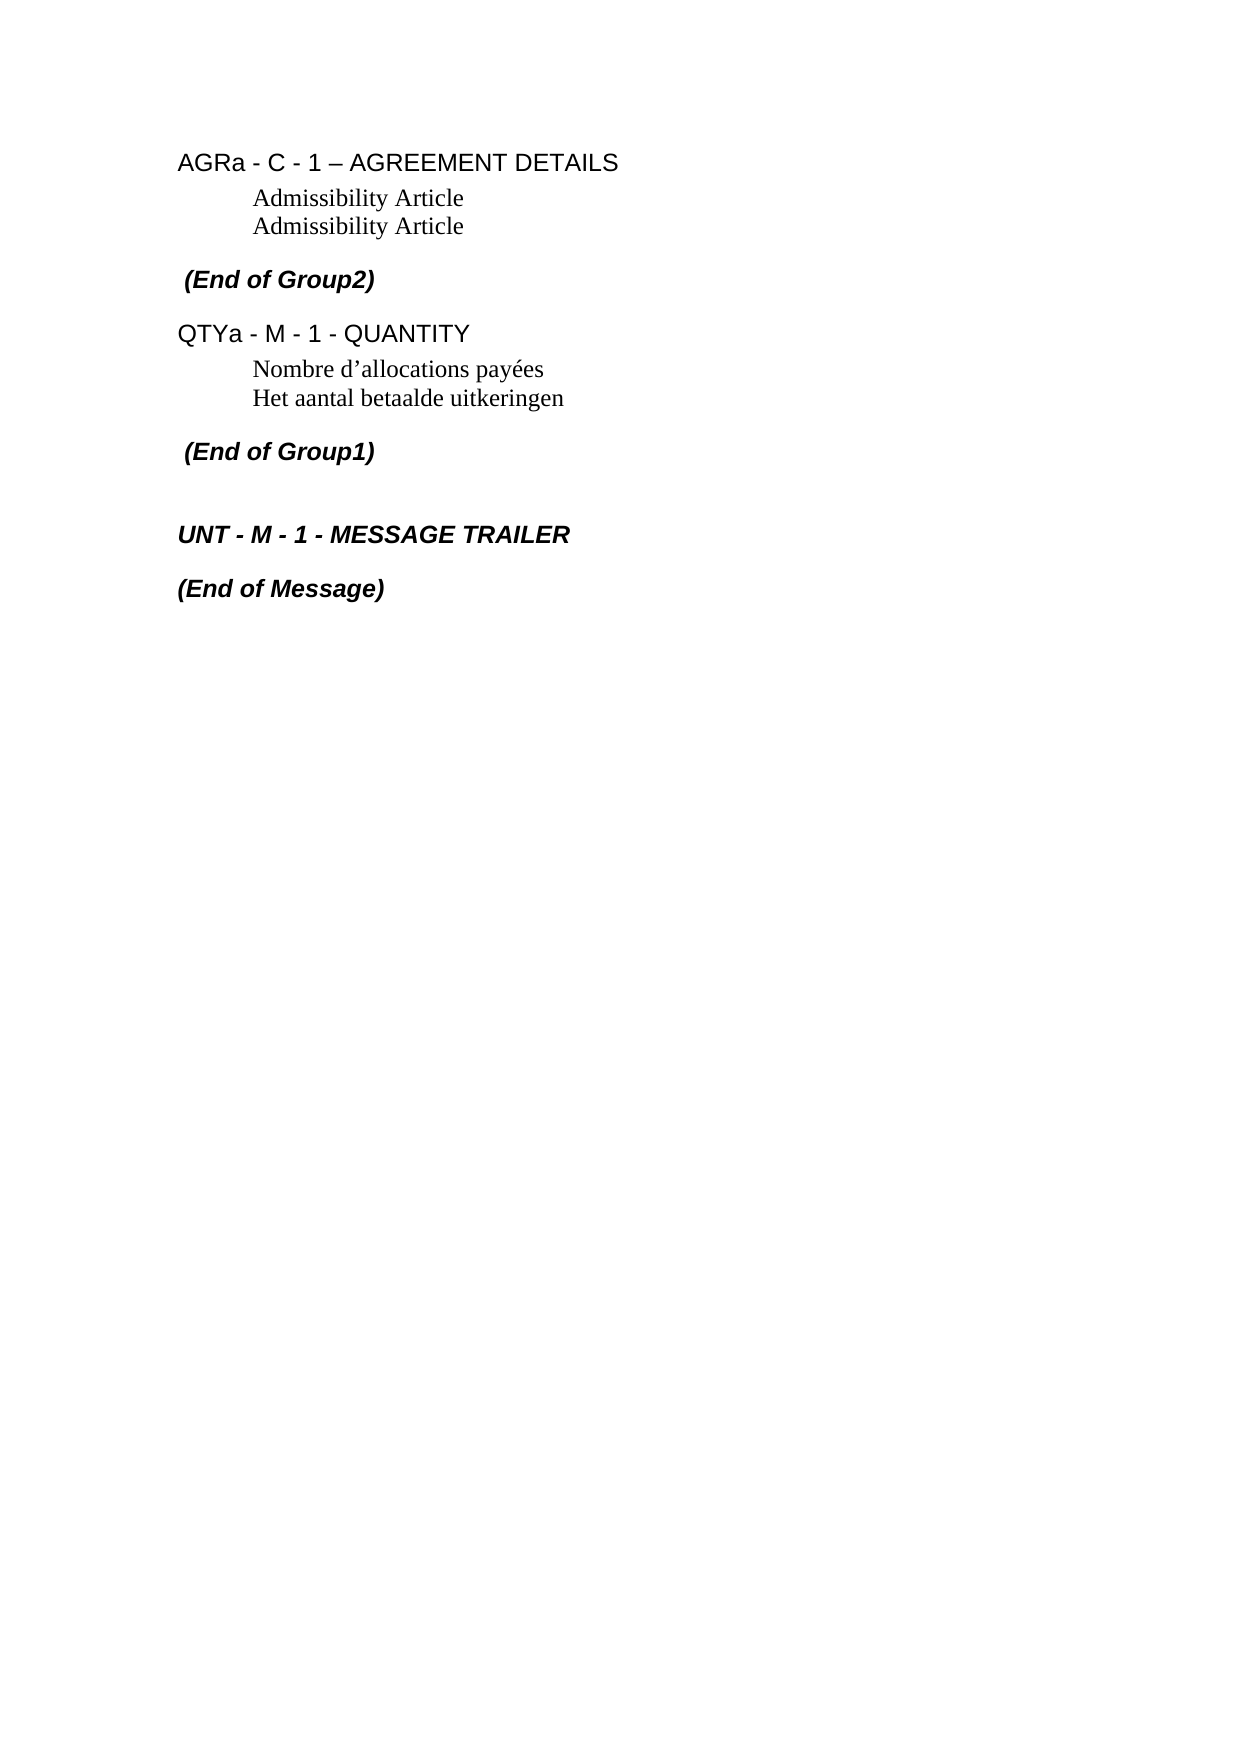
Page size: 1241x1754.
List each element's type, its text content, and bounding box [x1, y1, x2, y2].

text Nombre d’allocations payées [177, 354, 1063, 383]
subtitle QTYa - M - 1 - QUANTITY [177, 319, 1063, 348]
subtitle (End of Group2) [177, 265, 1063, 294]
subtitle (End of Message) [177, 574, 1063, 603]
subtitle (End of Group1) [177, 436, 1063, 465]
text Admissibility Article [177, 211, 1063, 240]
text Admissibility Article [177, 183, 1063, 211]
subtitle UNT - M - 1 - MESSAGE TRAILER [177, 521, 1063, 549]
text Het aantal betaalde uitkeringen [177, 383, 1063, 411]
subtitle AGRa - C - 1 – AGREEMENT DETAILS [177, 148, 1063, 176]
